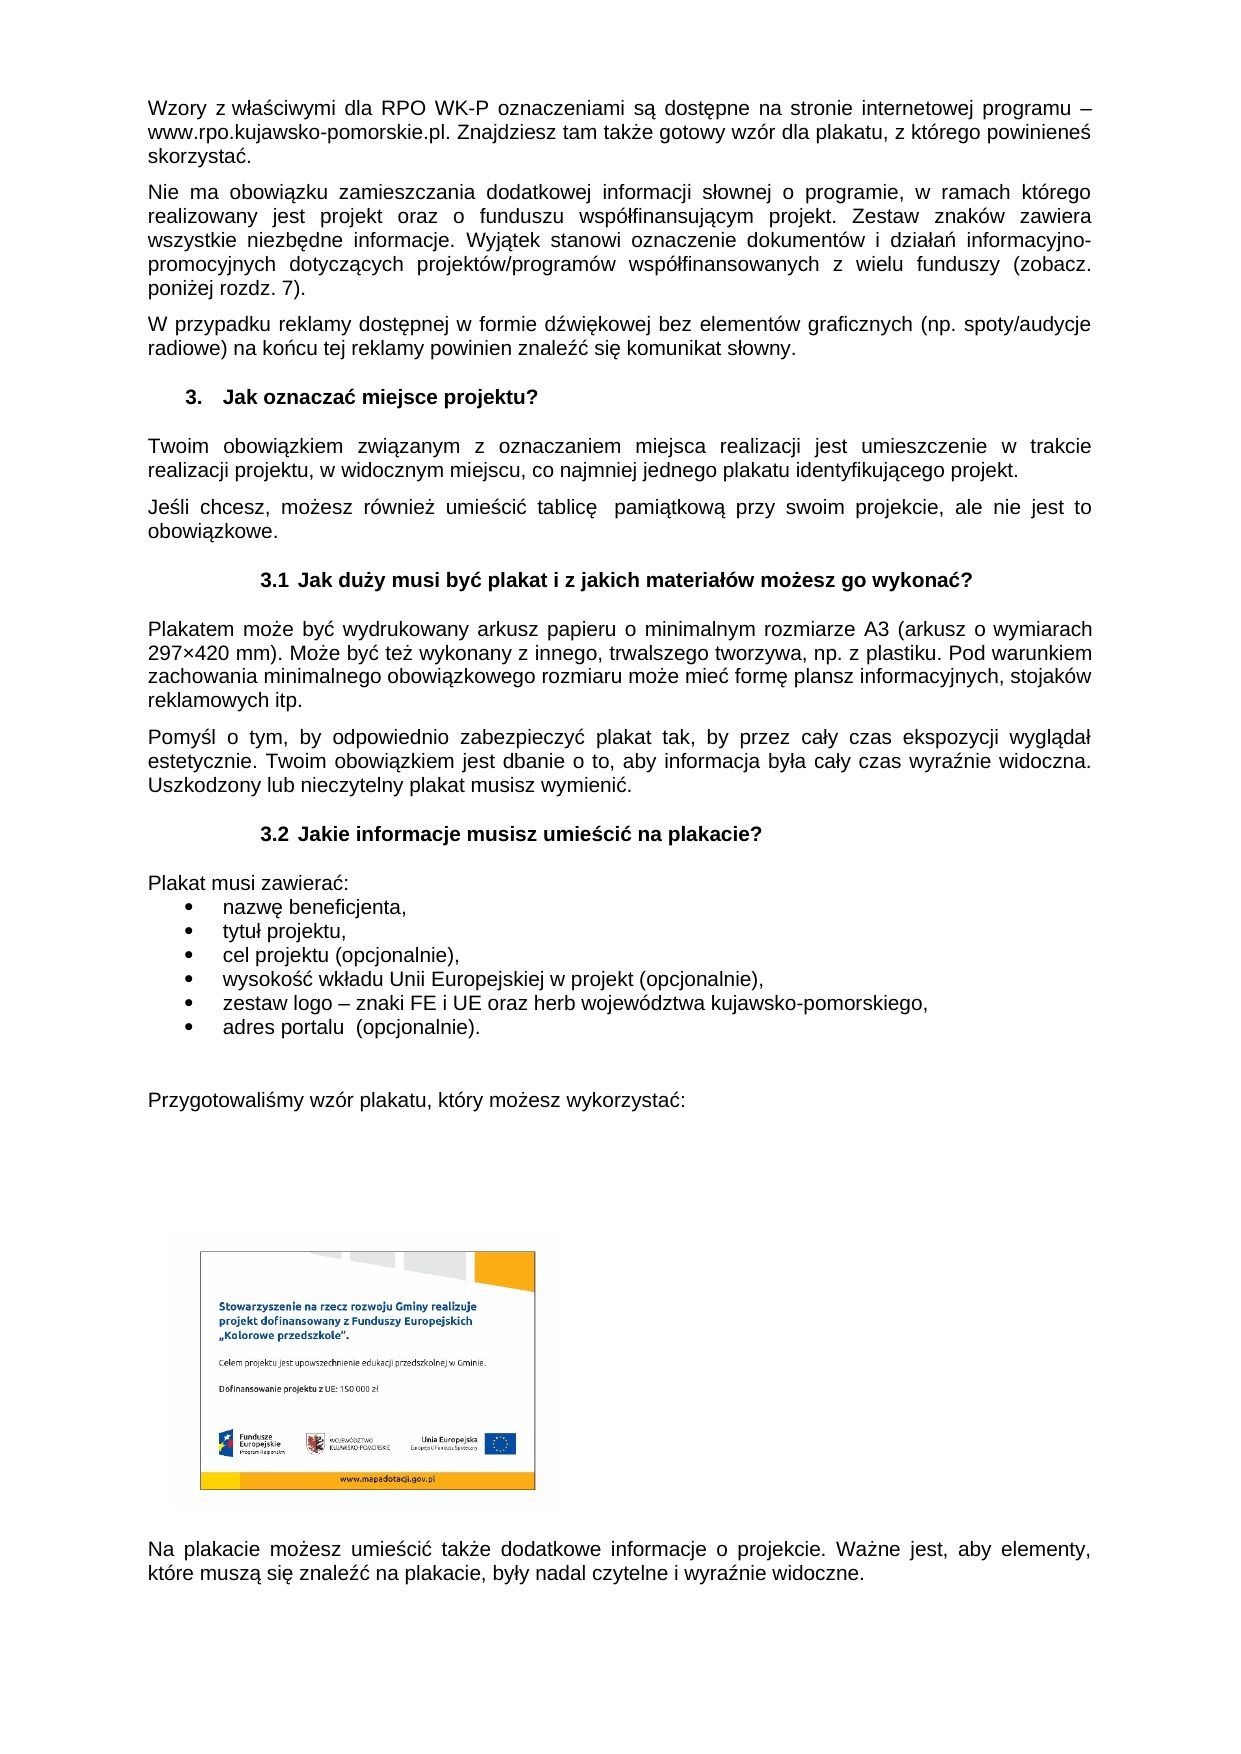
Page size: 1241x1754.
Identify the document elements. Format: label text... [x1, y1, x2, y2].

text Wzory z właściwymi dla RPO WK-P oznaczeniami są dostępne na stronie internetowej programu – www.rpo.kujawsko-pomorskie.pl. Znajdziesz tam także gotowy wzór dla plakatu, z którego powinieneś skorzystać. [148, 96, 1093, 167]
text Na plakacie możesz umieścić także dodatkowe informacje o projekcie. Ważne jest, aby elementy, które muszą się znaleźć na plakacie, były nadal czytelne i wyraźnie widoczne. [148, 1536, 1093, 1584]
text Pomyśl o tym, by odpowiednio zabezpieczyć plakat tak, by przez cały czas ekspozycji wyglądał estetycznie. Twoim obowiązkiem jest dbanie o to, aby informacja była cały czas wyraźnie widoczna. Uszkodzony lub nieczytelny plakat musisz wymienić. [148, 725, 1093, 797]
list Jak oznaczać miejsce projektu? [185, 385, 1093, 409]
text Jeśli chcesz, możesz również umieścić tablicę pamiątkową przy swoim projekcie, ale nie jest to obowiązkowe. [148, 494, 1093, 542]
list cel projektu (opcjonalnie), [185, 943, 1093, 967]
text W przypadku reklamy dostępnej w formie dźwiękowej bez elementów graficznych (np. spoty/audycje radiowe) na końcu tej reklamy powinien znaleźć się komunikat słowny. [148, 312, 1093, 360]
text Nie ma obowiązku zamieszczania dodatkowej informacji słownej o programie, w ramach którego realizowany jest projekt oraz o funduszu współfinansującym projekt. Zestaw znaków zawiera wszystkie niezbędne informacje. Wyjątek stanowi oznaczenie dokumentów i działań informacyjno-promocyjnych dotyczących projektów/programów współfinansowanych z wielu funduszy (zobacz. poniżej rozdz. 7). [148, 180, 1093, 300]
list Jakie informacje musisz umieścić na plakacie? [260, 822, 1093, 846]
list nazwę beneficjenta, [185, 894, 1093, 918]
picture [170, 1230, 565, 1511]
text Plakatem może być wydrukowany arkusz papieru o minimalnym rozmiarze A3 (arkusz o wymiarach 297×420 mm). Może być też wykonany z innego, trwalszego tworzywa, np. z plastiku. Pod warunkiem zachowania minimalnego obowiązkowego rozmiaru może mieć formę plansz informacyjnych, stojaków reklamowych itp. [148, 616, 1093, 712]
list tytuł projektu, [185, 918, 1093, 943]
text Plakat musi zawierać: [148, 871, 1093, 894]
text Przygotowaliśmy wzór plakatu, który możesz wykorzystać: [148, 1088, 1093, 1112]
list Jak duży musi być plakat i z jakich materiałów możesz go wykonać? [260, 567, 1093, 591]
list wysokość wkładu Unii Europejskiej w projekt (opcjonalnie), [185, 967, 1093, 991]
list adres portalu (opcjonalnie). [185, 1015, 1093, 1039]
text Twoim obowiązkiem związanym z oznaczaniem miejsca realizacji jest umieszczenie w trakcie realizacji projektu, w widocznym miejscu, co najmniej jednego plakatu identyfikującego projekt. [148, 434, 1093, 482]
list zestaw logo – znaki FE i UE oraz herb województwa kujawsko-pomorskiego, [185, 991, 1093, 1015]
